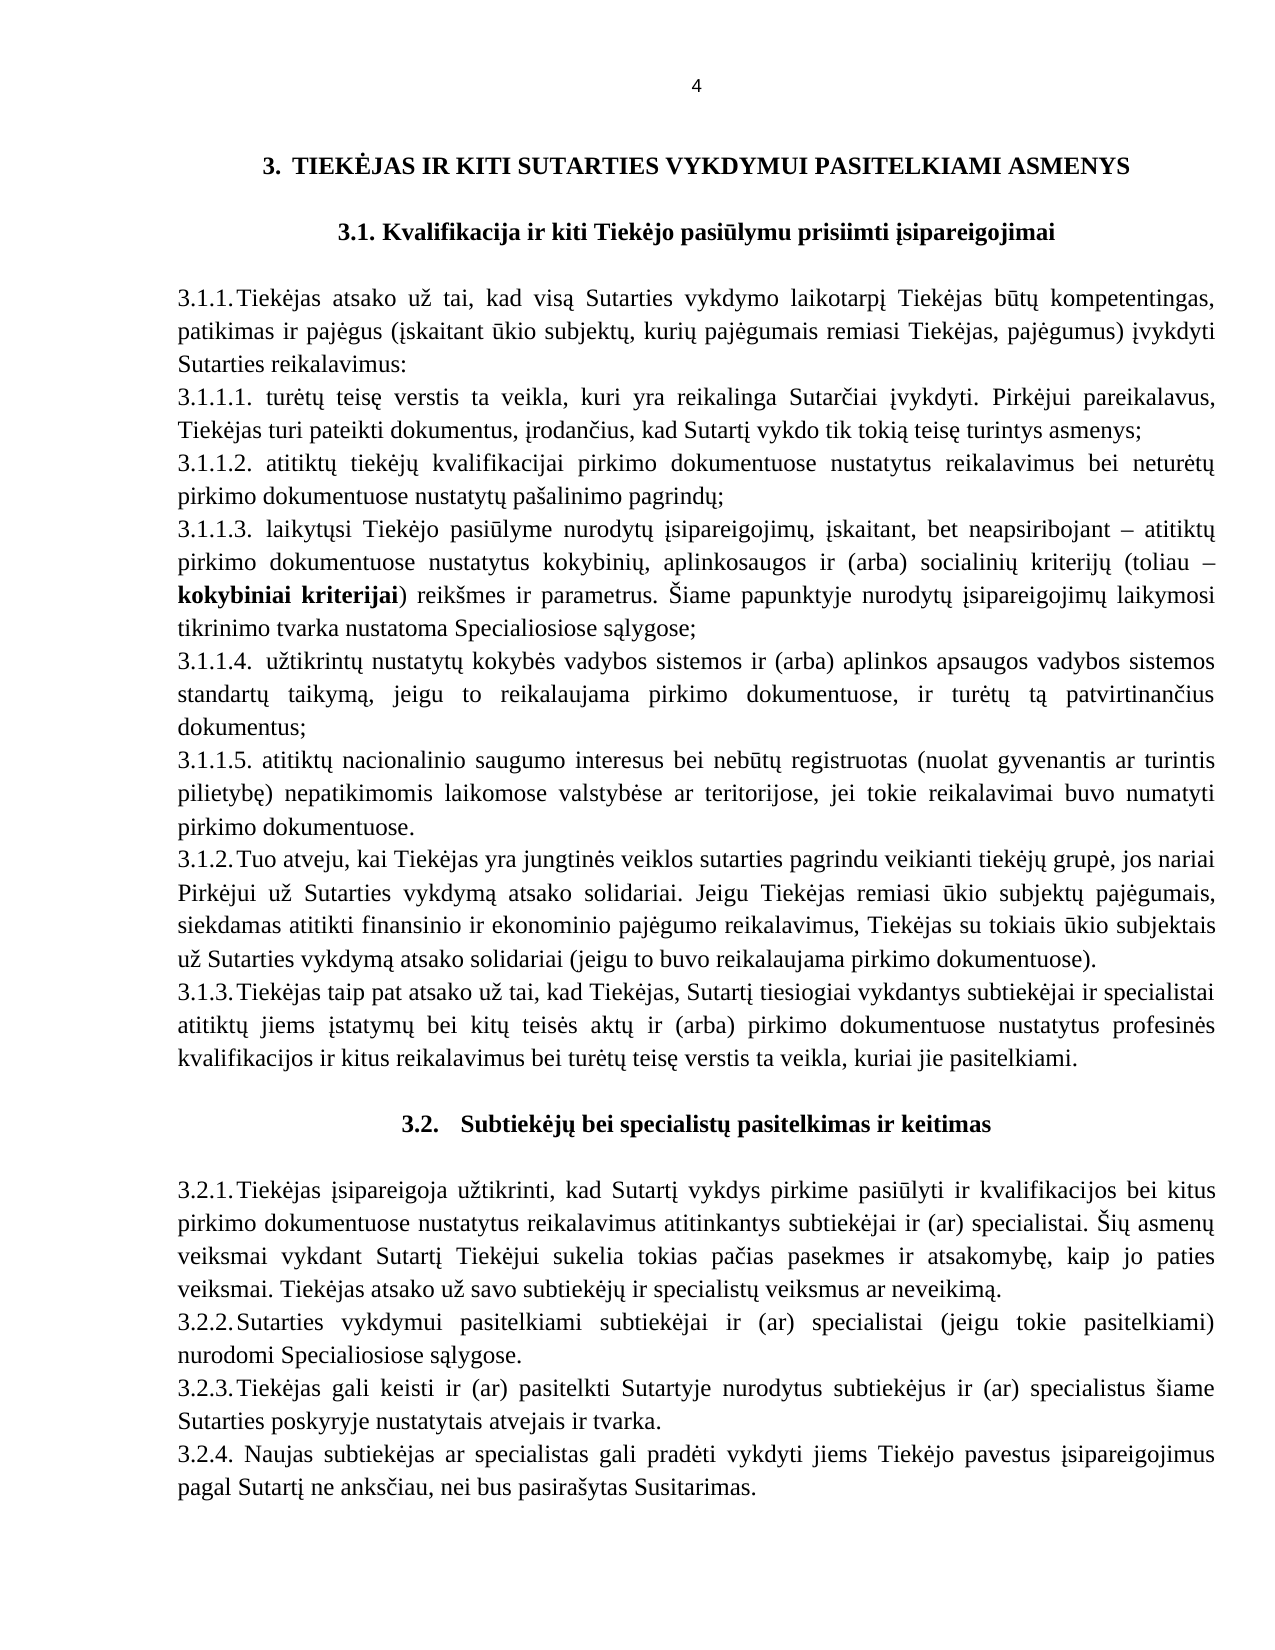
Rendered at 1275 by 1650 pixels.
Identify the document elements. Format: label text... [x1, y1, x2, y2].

text 3.1.1.2. atitiktų tiekėjų kvalifikacijai pirkimo dokumentuose nustatytus reikalavimus bei neturėtų pirkimo dokumentuose nustatytų pašalinimo pagrindų; [177, 448, 1216, 510]
text 3.1.1.1. turėtų teisę verstis ta veikla, kuri yra reikalinga Sutarčiai įvykdyti. Pirkėjui pareikalavus, Tiekėjas turi pateikti dokumentus, įrodančius, kad Sutartį vykdo tik tokią teisę turintys asmenys; [177, 382, 1216, 444]
text 3.1.1.5. atitiktų nacionalinio saugumo interesus bei nebūtų registruotas (nuolat gyvenantis ar turintis pilietybę) nepatikimomis laikomose valstybėse ar teritorijose, jei tokie reikalavimai buvo numatyti pirkimo dokumentuose. [177, 807, 1216, 840]
text 3.1.1.4. užtikrintų nustatytų kokybės vadybos sistemos ir (arba) aplinkos apsaugos vadybos sistemos standartų taikymą, jeigu to reikalaujama pirkimo dokumentuose, ir turėtų tą patvirtinančius dokumentus; [177, 646, 1216, 741]
text 3.1.1.5. atitiktų nacionalinio saugumo interesus bei nebūtų registruotas (nuolat gyvenantis ar turintis pilietybę) nepatikimomis laikomose valstybėse ar teritorijose, jei tokie reikalavimai buvo numatyti pirkimo dokumentuose. [177, 746, 1216, 779]
text 3.1.3. Tiekėjas taip pat atsako už tai, kad Tiekėjas, Sutartį tiesiogiai vykdantys subtiekėjai ir specialistai atitiktų jiems įstatymų bei kitų teisės aktų ir (arba) pirkimo dokumentuose nustatytus profesinės kvalifikacijos ir kitus reikalavimus bei turėtų teisę verstis ta veikla, kuriai jie pasitelkiami. [177, 977, 1216, 1071]
text 3.2.4. Naujas subtiekėjas ar specialistas gali pradėti vykdyti jiems Tiekėjo pavestus įsipareigojimus pagal Sutartį ne anksčiau, nei bus pasirašytas Susitarimas. [177, 1468, 1216, 1501]
text 3.2.1. Tiekėjas įsipareigoja užtikrinti, kad Sutartį vykdys pirkime pasiūlyti ir kvalifikacijos bei kitus pirkimo dokumentuose nustatytus reikalavimus atitinkantys subtiekėjai ir (ar) specialistai. Šių asmenų veiksmai vykdant Sutartį Tiekėjui sukelia tokias pačias pasekmes ir atsakomybę, kaip jo paties veiksmai. Tiekėjas atsako už savo subtiekėjų ir specialistų veiksmus ar neveikimą. [177, 1269, 1216, 1303]
text 3.1. Kvalifikacija ir kiti Tiekėjo pasiūlymu prisiimti įsipareigojimai [177, 217, 1216, 246]
text 3.1.1.3. laikytųsi Tiekėjo pasiūlyme nurodytų įsipareigojimų, įskaitant, bet neapsiribojant – atitiktų pirkimo dokumentuose nustatytus kokybinių, aplinkosaugos ir (arba) socialinių kriterijų (toliau – kokybiniai kriterijai) reikšmes ir parametrus. Šiame papunktyje nurodytų įsipareigojimų laikymosi tikrinimo tvarka nustatoma Specialiosiose sąlygose; [177, 514, 1216, 642]
text 3.2.2. Sutarties vykdymui pasitelkiami subtiekėjai ir (ar) specialistai (jeigu tokie pasitelkiami) nurodomi Specialiosiose sąlygose. [177, 1307, 1216, 1369]
text 3. TIEKĖJAS ir kiti Sutarties vykdymui pasitelkiami asmenys [177, 151, 1216, 180]
text 3.1.1. Tiekėjas atsako už tai, kad visą Sutarties vykdymo laikotarpį Tiekėjas būtų kompetentingas, patikimas ir pajėgus (įskaitant ūkio subjektų, kurių pajėgumais remiasi Tiekėjas, pajėgumus) įvykdyti Sutarties reikalavimus: [177, 283, 1216, 378]
text 3.2.3. Tiekėjas gali keisti ir (ar) pasitelkti Sutartyje nurodytus subtiekėjus ir (ar) specialistus šiame Sutarties poskyryje nustatytais atvejais ir tvarka. [177, 1373, 1216, 1435]
text 3.2.1. Tiekėjas įsipareigoja užtikrinti, kad Sutartį vykdys pirkime pasiūlyti ir kvalifikacijos bei kitus pirkimo dokumentuose nustatytus reikalavimus atitinkantys subtiekėjai ir (ar) specialistai. Šių asmenų veiksmai vykdant Sutartį Tiekėjui sukelia tokias pačias pasekmes ir atsakomybę, kaip jo paties veiksmai. Tiekėjas atsako už savo subtiekėjų ir specialistų veiksmus ar neveikimą. [177, 1175, 1216, 1208]
text 3.1.2. Tuo atveju, kai Tiekėjas yra jungtinės veiklos sutarties pagrindu veikianti tiekėjų grupė, jos nariai Pirkėjui už Sutarties vykdymą atsako solidariai. Jeigu Tiekėjas remiasi ūkio subjektų pajėgumais, siekdamas atitikti finansinio ir ekonominio pajėgumo reikalavimus, Tiekėjas su tokiais ūkio subjektais už Sutarties vykdymą atsako solidariai (jeigu to buvo reikalaujama pirkimo dokumentuose). [177, 844, 1216, 972]
text 3.2. Subtiekėjų bei specialistų pasitelkimas ir keitimas [177, 1109, 1216, 1137]
